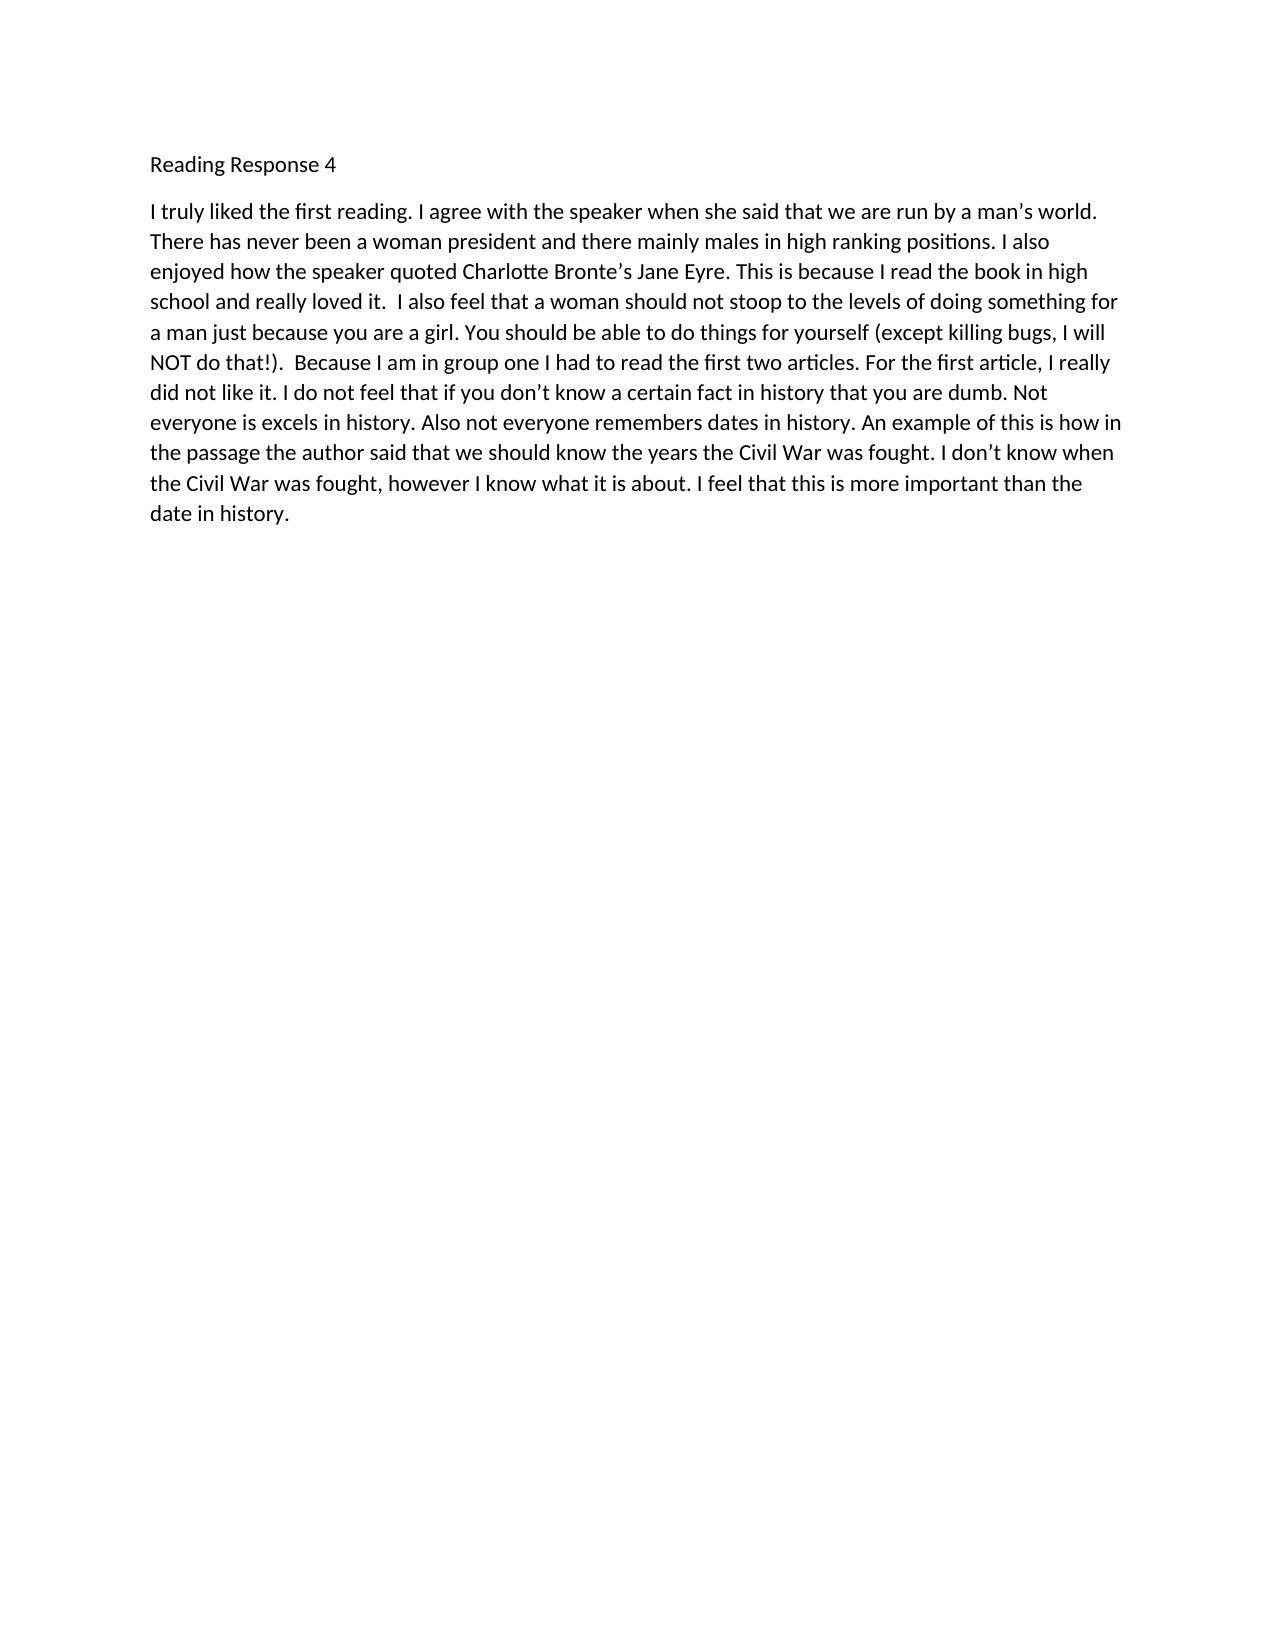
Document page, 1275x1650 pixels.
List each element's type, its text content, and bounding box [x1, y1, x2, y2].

text I truly liked the first reading. I agree with the speaker when she said that we are run by a man’s world. There has never been a woman president and there mainly males in high ranking positions. I also enjoyed how the speaker quoted Charlotte Bronte’s Jane Eyre. This is because I read the book in high school and really loved it. I also feel that a woman should not stoop to the levels of doing something for a man just because you are a girl. You should be able to do things for yourself (except killing bugs, I will NOT do that!). Because I am in group one I had to read the first two articles. For the first article, I really did not like it. I do not feel that if you don’t know a certain fact in history that you are dumb. Not everyone is excels in history. Also not everyone remembers dates in history. An example of this is how in the passage the author said that we should know the years the Civil War was fought. I don’t know when the Civil War was fought, however I know what it is about. I feel that this is more important than the date in history. [150, 197, 1125, 527]
text Reading Response 4 [150, 150, 1125, 178]
